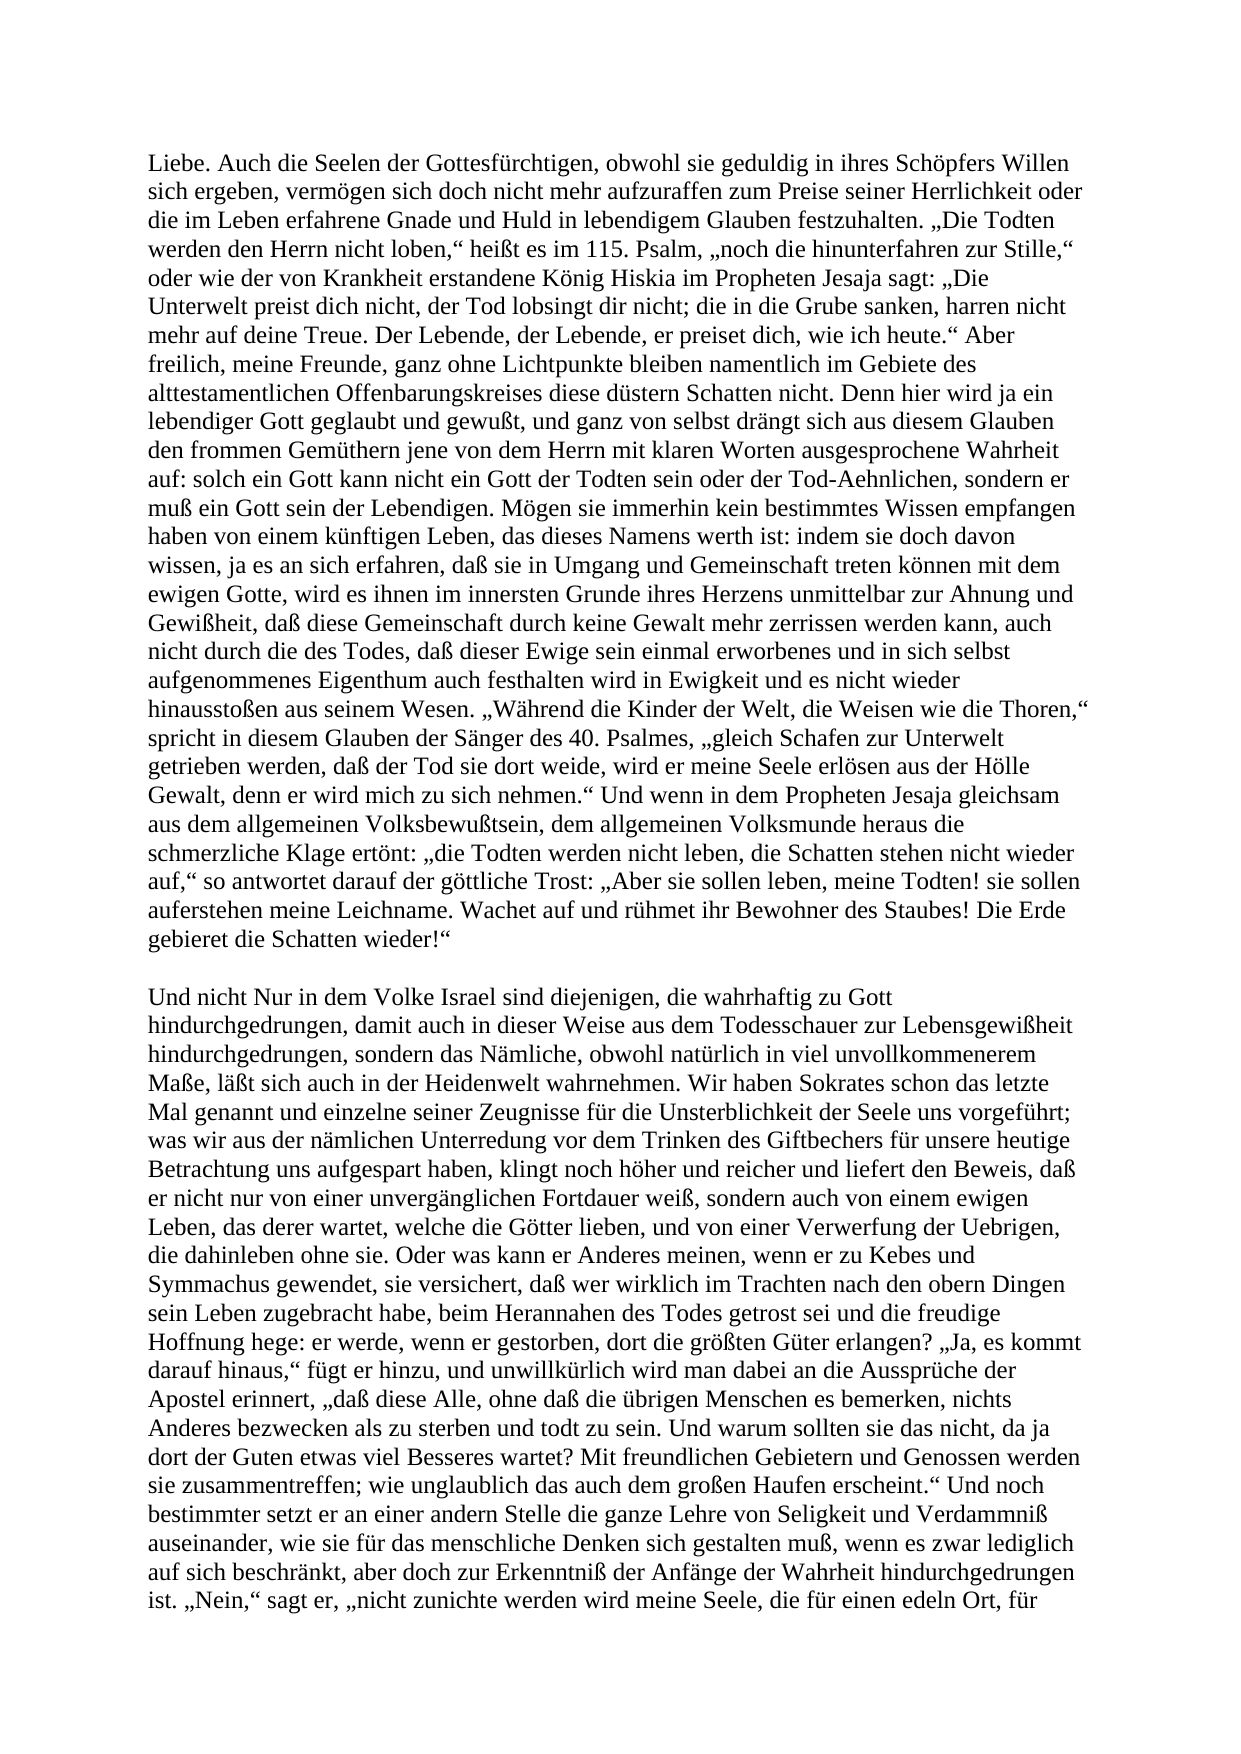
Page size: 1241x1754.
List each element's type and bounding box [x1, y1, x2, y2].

text [148, 148, 1093, 953]
text [148, 982, 1093, 1614]
